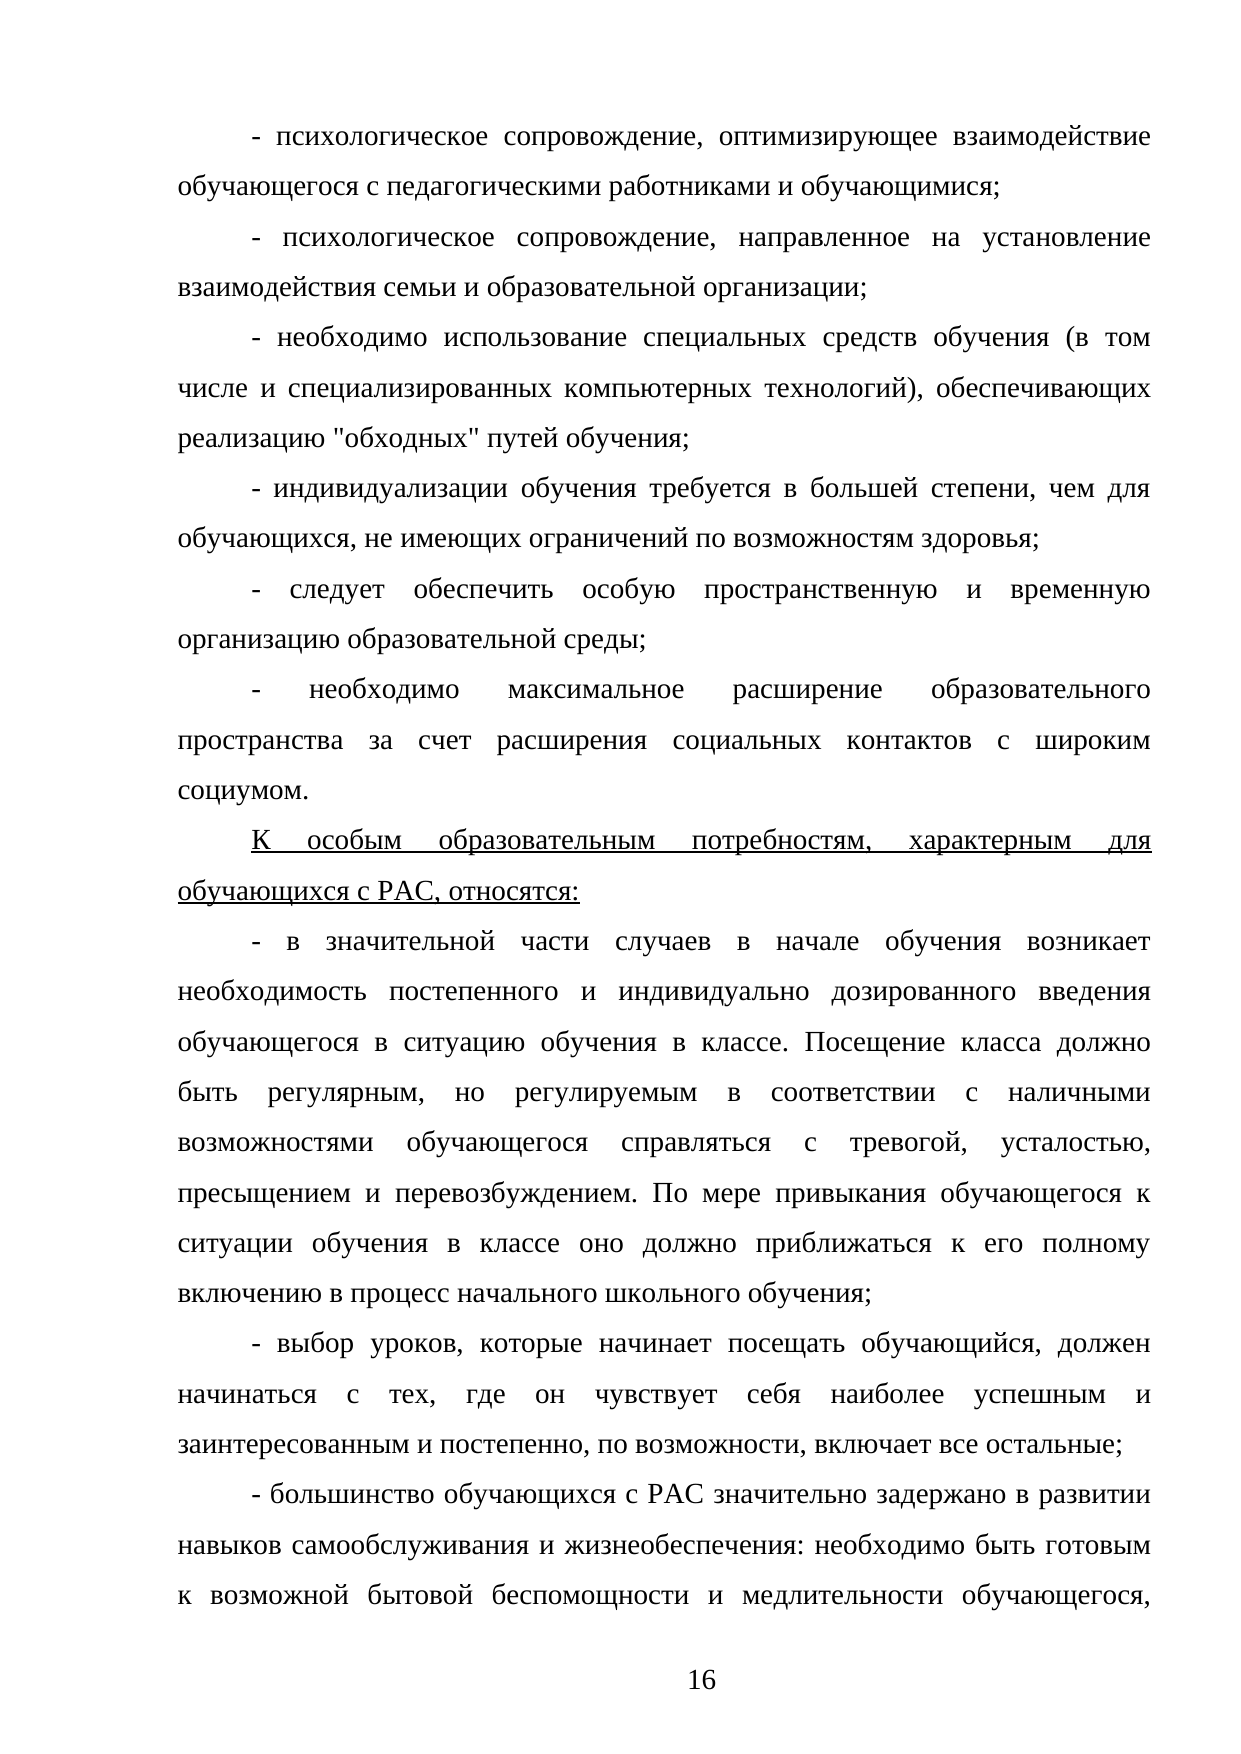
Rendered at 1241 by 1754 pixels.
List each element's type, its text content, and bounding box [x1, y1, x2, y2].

text - необходимо максимальное расширение образовательного пространства за счет расширения социальных контактов с широким социумом. [177, 672, 1152, 806]
text - психологическое сопровождение, оптимизирующее взаимодействие обучающегося с педагогическими работниками и обучающимися; [177, 118, 1152, 202]
text К особым образовательным потребностям, характерным для обучающихся с РАС, относятся: [177, 822, 1152, 906]
text - психологическое сопровождение, направленное на установление взаимодействия семьи и образовательной организации; [177, 219, 1152, 303]
text - следует обеспечить особую пространственную и временную организацию образовательной среды; [177, 571, 1152, 655]
text - выбор уроков, которые начинает посещать обучающийся, должен начинаться с тех, где он чувствует себя наиболее успешным и заинтересованным и постепенно, по возможности, включает все остальные; [177, 1326, 1152, 1460]
text - в значительной части случаев в начале обучения возникает необходимость постепенного и индивидуально дозированного введения обучающегося в ситуацию обучения в классе. Посещение класса должно быть регулярным, но регулируемым в соответствии с наличными возможностями обучающегося справляться с тревогой, усталостью, пресыщением и перевозбуждением. По мере привыкания обучающегося к ситуации обучения в классе оно должно приближаться к его полному включению в процесс начального школьного обучения; [177, 923, 1152, 1309]
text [177, 1477, 1152, 1611]
text - индивидуализации обучения требуется в большей степени, чем для обучающихся, не имеющих ограничений по возможностям здоровья; [177, 470, 1152, 554]
text - необходимо использование специальных средств обучения (в том числе и специализированных компьютерных технологий), обеспечивающих реализацию "обходных" путей обучения; [177, 319, 1152, 453]
